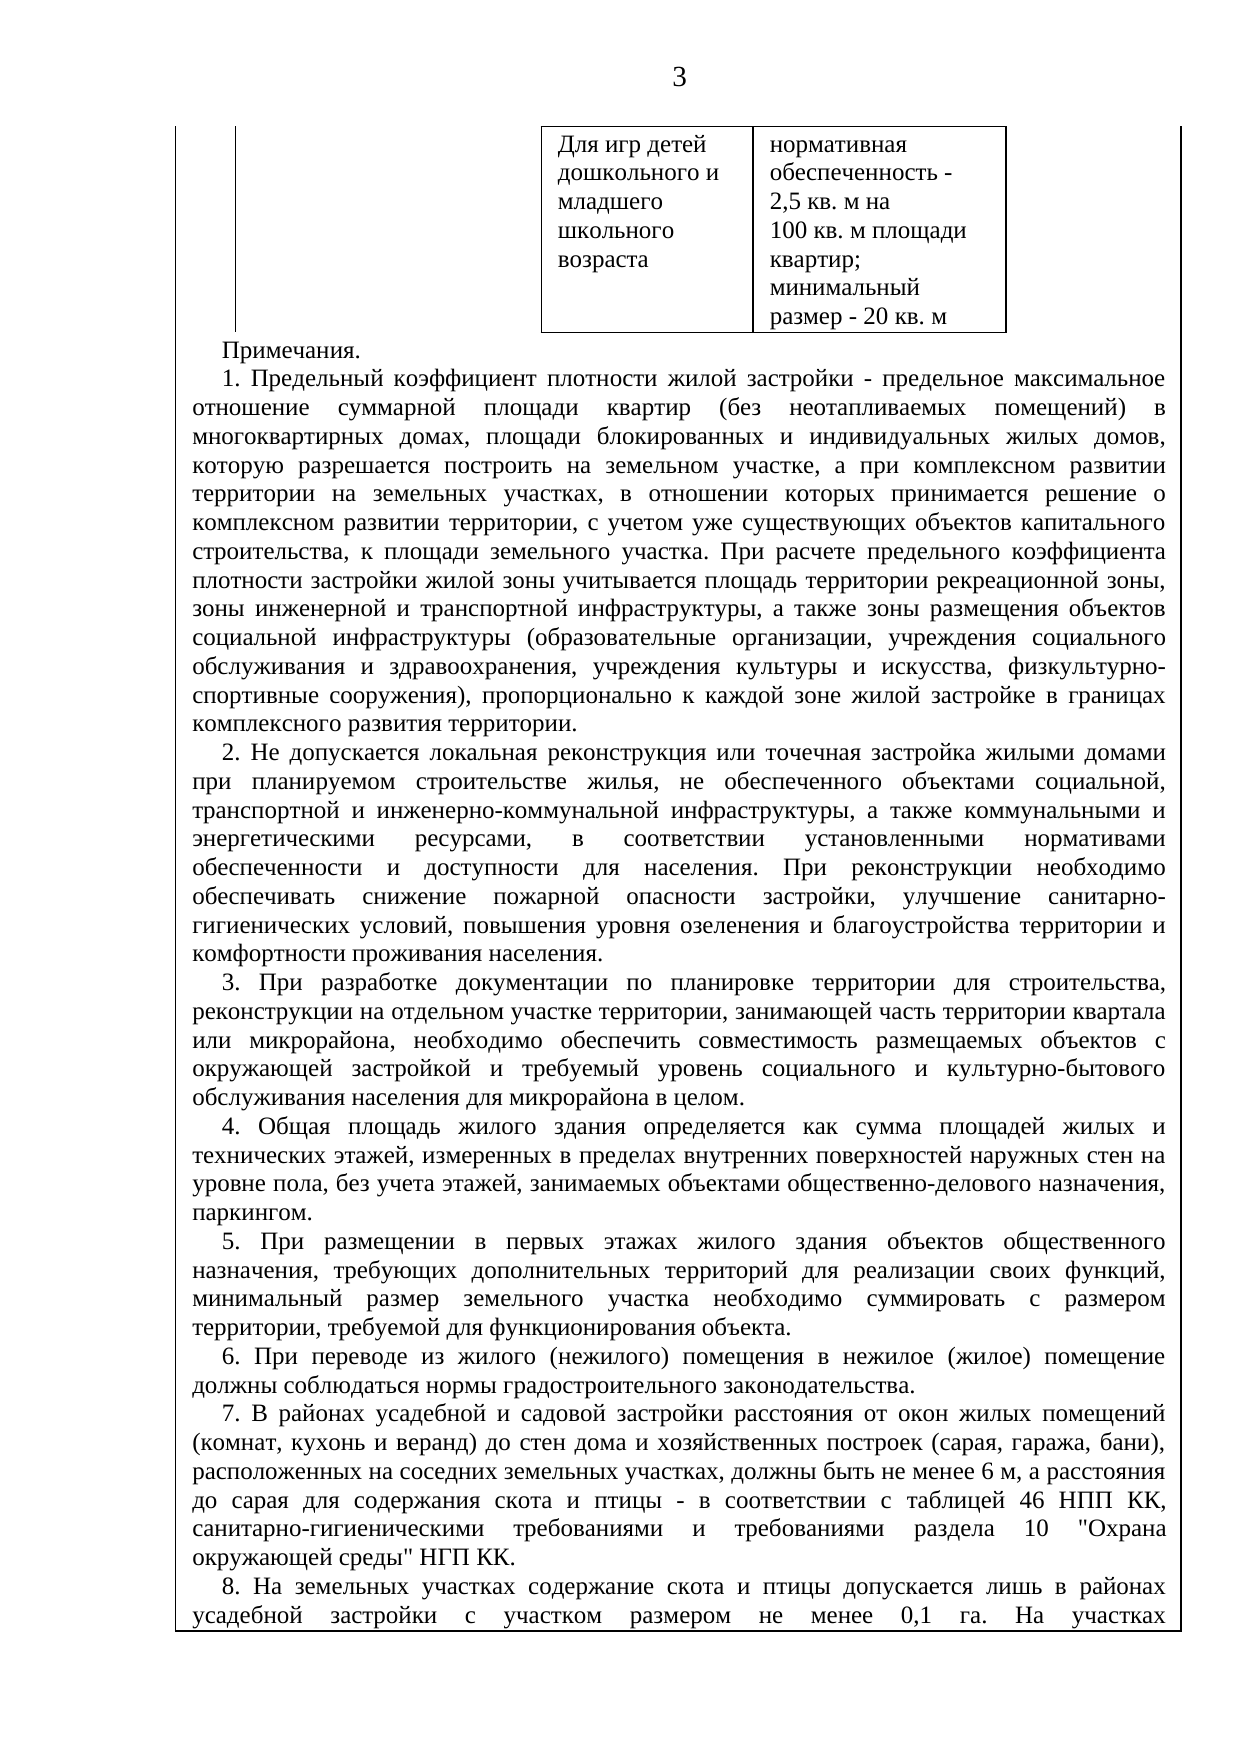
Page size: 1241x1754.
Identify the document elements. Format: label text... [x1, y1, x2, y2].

table_cell Для игр детей дошкольного и младшего школьного возраста [542, 127, 752, 332]
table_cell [176, 332, 1180, 1630]
table_cell нормативная обеспеченность - 2,5 кв. м на 100 кв. м площади квартир; минимальный размер - 20 кв. м [754, 127, 1005, 332]
